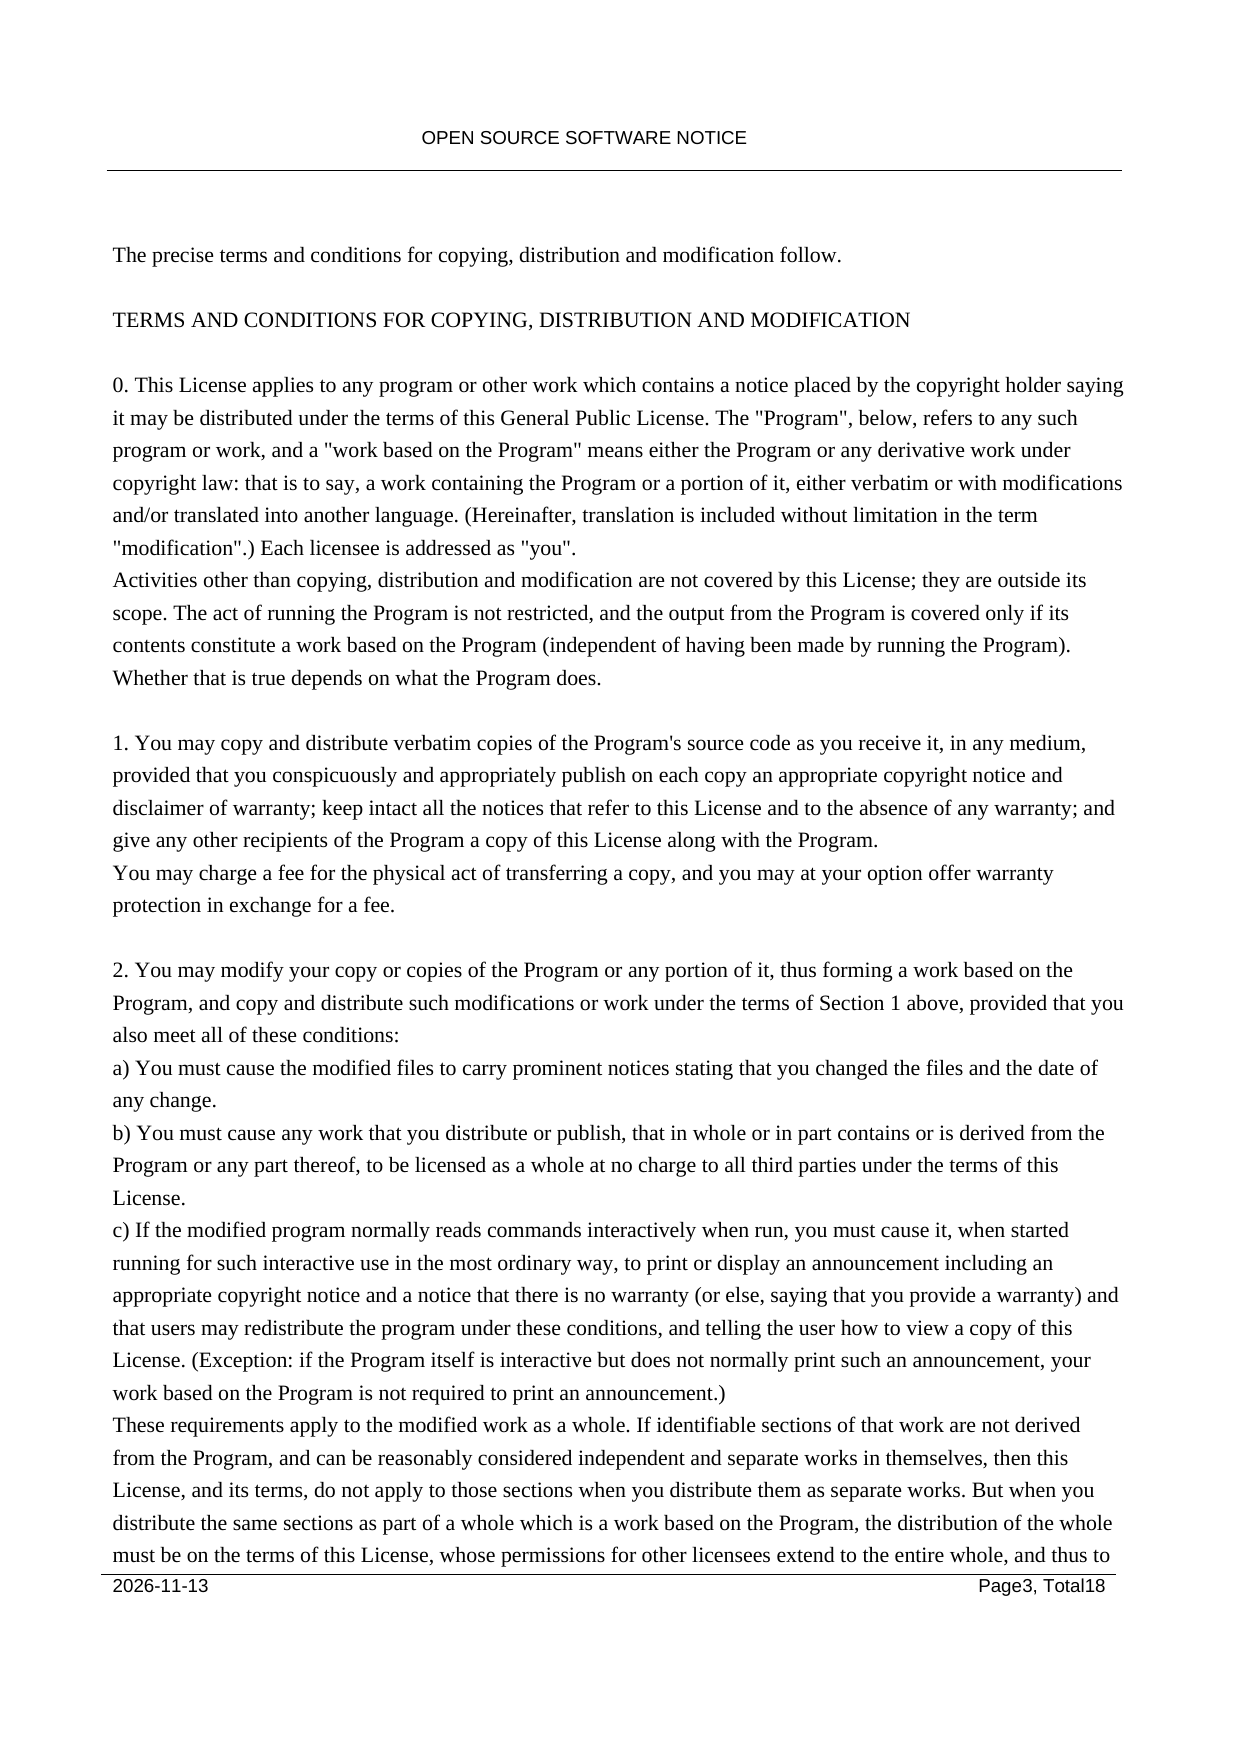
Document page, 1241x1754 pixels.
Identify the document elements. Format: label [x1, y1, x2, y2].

text [112, 206, 1128, 1571]
